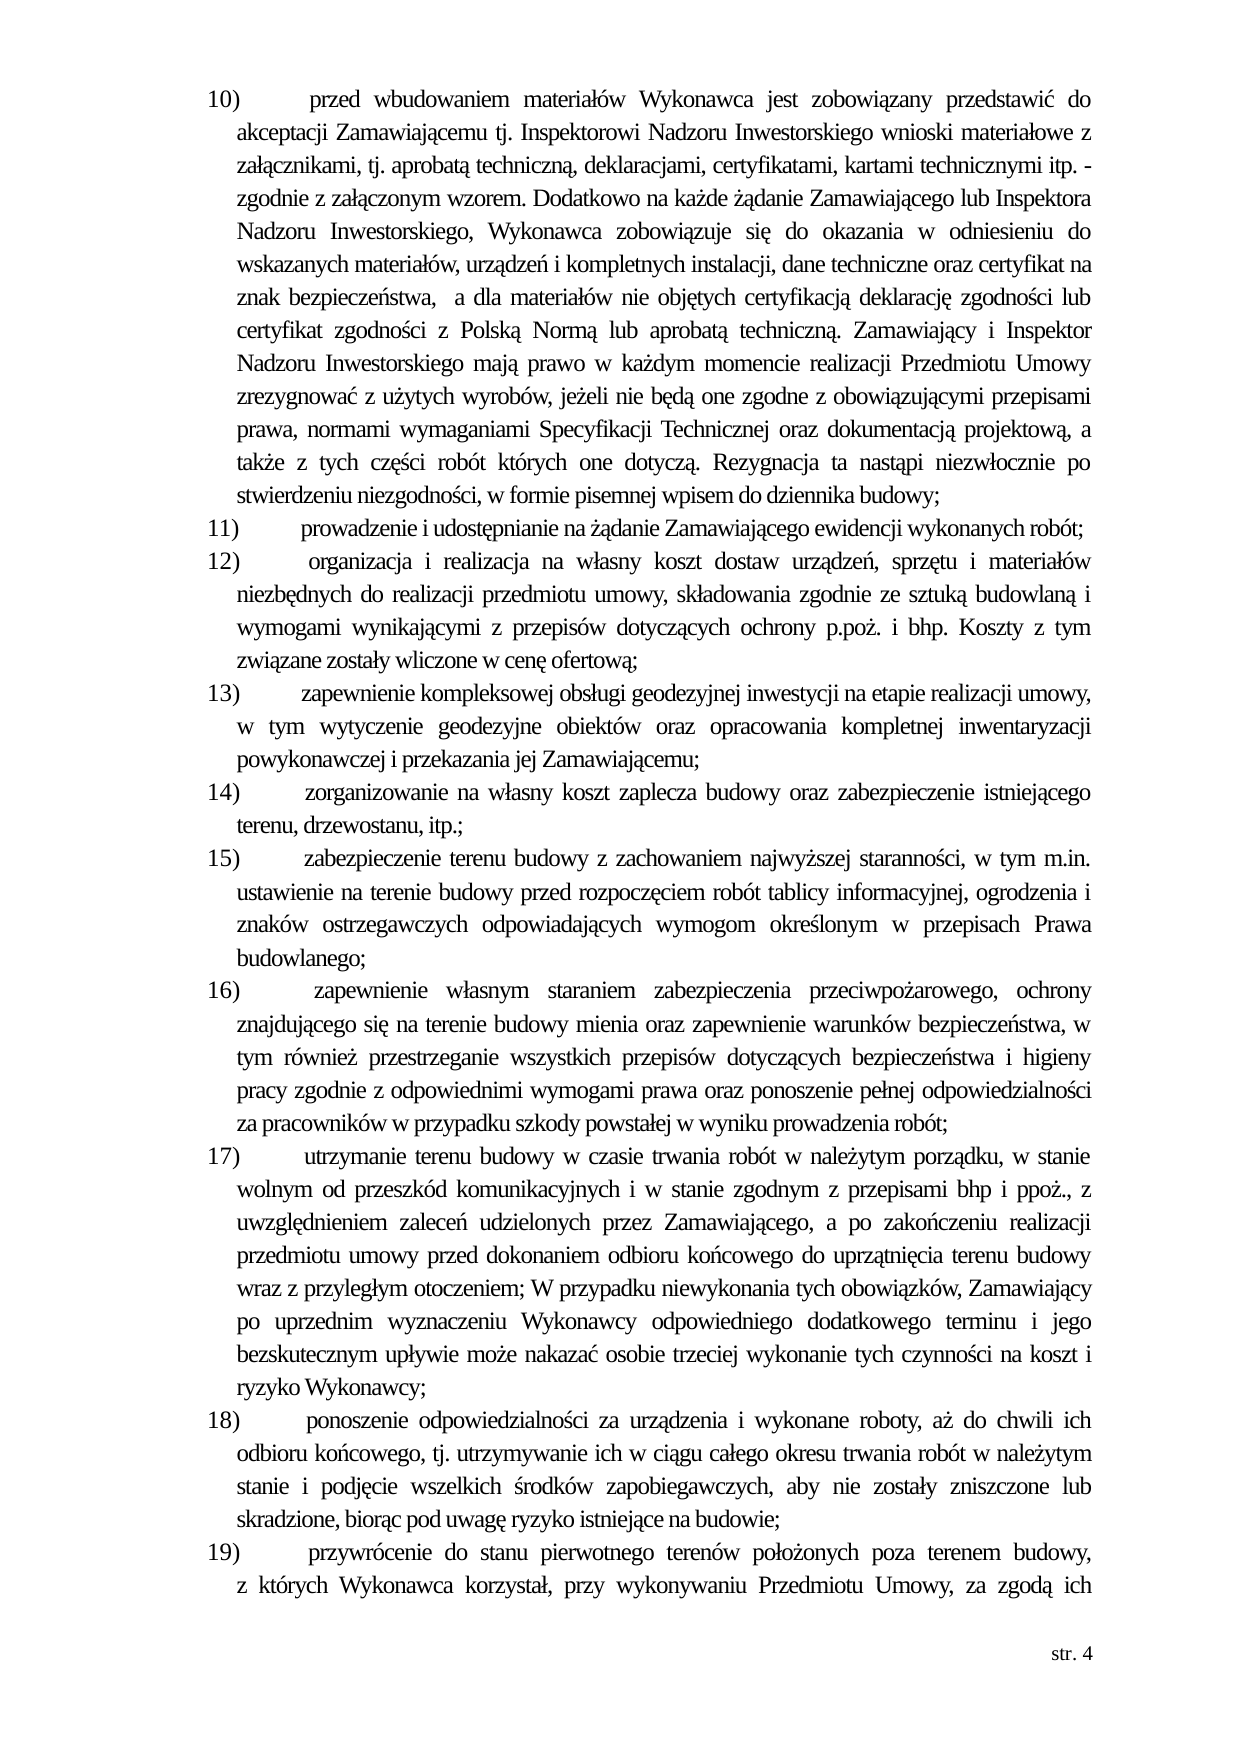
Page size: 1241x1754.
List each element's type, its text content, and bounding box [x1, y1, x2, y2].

title utrzymanie terenu budowy w czasie trwania robót w należytym porządku, w stanie wolnym od przeszkód komunikacyjnych i w stanie zgodnym z przepisami bhp i ppoż., z uwzględnieniem zaleceń udzielonych przez Zamawiającego, a po zakończeniu realizacji przedmiotu umowy przed dokonaniem odbioru końcowego do uprzątnięcia terenu budowy wraz z przyległym otoczeniem; W przypadku niewykonania tych obowiązków, Zamawiający po uprzednim wyznaczeniu Wykonawcy odpowiedniego dodatkowego terminu i jego bezskutecznym upływie może nakazać osobie trzeciej wykonanie tych czynności na koszt i ryzyko Wykonawcy; [207, 1141, 1092, 1401]
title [207, 1537, 1092, 1599]
title zabezpieczenie terenu budowy z zachowaniem najwyższej staranności, w tym m.in. ustawienie na terenie budowy przed rozpoczęciem robót tablicy informacyjnej, ogrodzenia i znaków ostrzegawczych odpowiadających wymogom określonym w przepisach Prawa budowlanego; [207, 843, 1092, 971]
title ponoszenie odpowiedzialności za urządzenia i wykonane roboty, aż do chwili ich odbioru końcowego, tj. utrzymywanie ich w ciągu całego okresu trwania robót w należytym stanie i podjęcie wszelkich środków zapobiegawczych, aby nie zostały zniszczone lub skradzione, biorąc pod uwagę ryzyko istniejące na budowie; [207, 1405, 1092, 1533]
title przed wbudowaniem materiałów Wykonawca jest zobowiązany przedstawić do akceptacji Zamawiającemu tj. Inspektorowi Nadzoru Inwestorskiego wnioski materiałowe z załącznikami, tj. aprobatą techniczną, deklaracjami, certyfikatami, kartami technicznymi itp. - zgodnie z załączonym wzorem. Dodatkowo na każde żądanie Zamawiającego lub Inspektora Nadzoru Inwestorskiego, Wykonawca zobowiązuje się do okazania w odniesieniu do wskazanych materiałów, urządzeń i kompletnych instalacji, dane techniczne oraz certyfikat na znak bezpieczeństwa, a dla materiałów nie objętych certyfikacją deklarację zgodności lub certyfikat zgodności z Polską Normą lub aprobatą techniczną. Zamawiający i Inspektor Nadzoru Inwestorskiego mają prawo w każdym momencie realizacji Przedmiotu Umowy zrezygnować z użytych wyrobów, jeżeli nie będą one zgodne z obowiązującymi przepisami prawa, normami wymaganiami Specyfikacji Technicznej oraz dokumentacją projektową, a także z tych części robót których one dotyczą. Rezygnacja ta nastąpi niezwłocznie po stwierdzeniu niezgodności, w formie pisemnej wpisem do dziennika budowy; [207, 84, 1092, 509]
title zorganizowanie na własny koszt zaplecza budowy oraz zabezpieczenie istniejącego terenu, drzewostanu, itp.; [207, 777, 1092, 839]
title zapewnienie kompleksowej obsługi geodezyjnej inwestycji na etapie realizacji umowy, w tym wytyczenie geodezyjne obiektów oraz opracowania kompletnej inwentaryzacji powykonawczej i przekazania jej Zamawiającemu; [207, 678, 1092, 773]
title prowadzenie i udostępnianie na żądanie Zamawiającego ewidencji wykonanych robót; [207, 513, 1092, 542]
title organizacja i realizacja na własny koszt dostaw urządzeń, sprzętu i materiałów niezbędnych do realizacji przedmiotu umowy, składowania zgodnie ze sztuką budowlaną i wymogami wynikającymi z przepisów dotyczących ochrony p.poż. i bhp. Koszty z tym związane zostały wliczone w cenę ofertową; [207, 546, 1092, 674]
title zapewnienie własnym staraniem zabezpieczenia przeciwpożarowego, ochrony znajdującego się na terenie budowy mienia oraz zapewnienie warunków bezpieczeństwa, w tym również przestrzeganie wszystkich przepisów dotyczących bezpieczeństwa i higieny pracy zgodnie z odpowiednimi wymogami prawa oraz ponoszenie pełnej odpowiedzialności za pracowników w przypadku szkody powstałej w wyniku prowadzenia robót; [207, 976, 1092, 1136]
